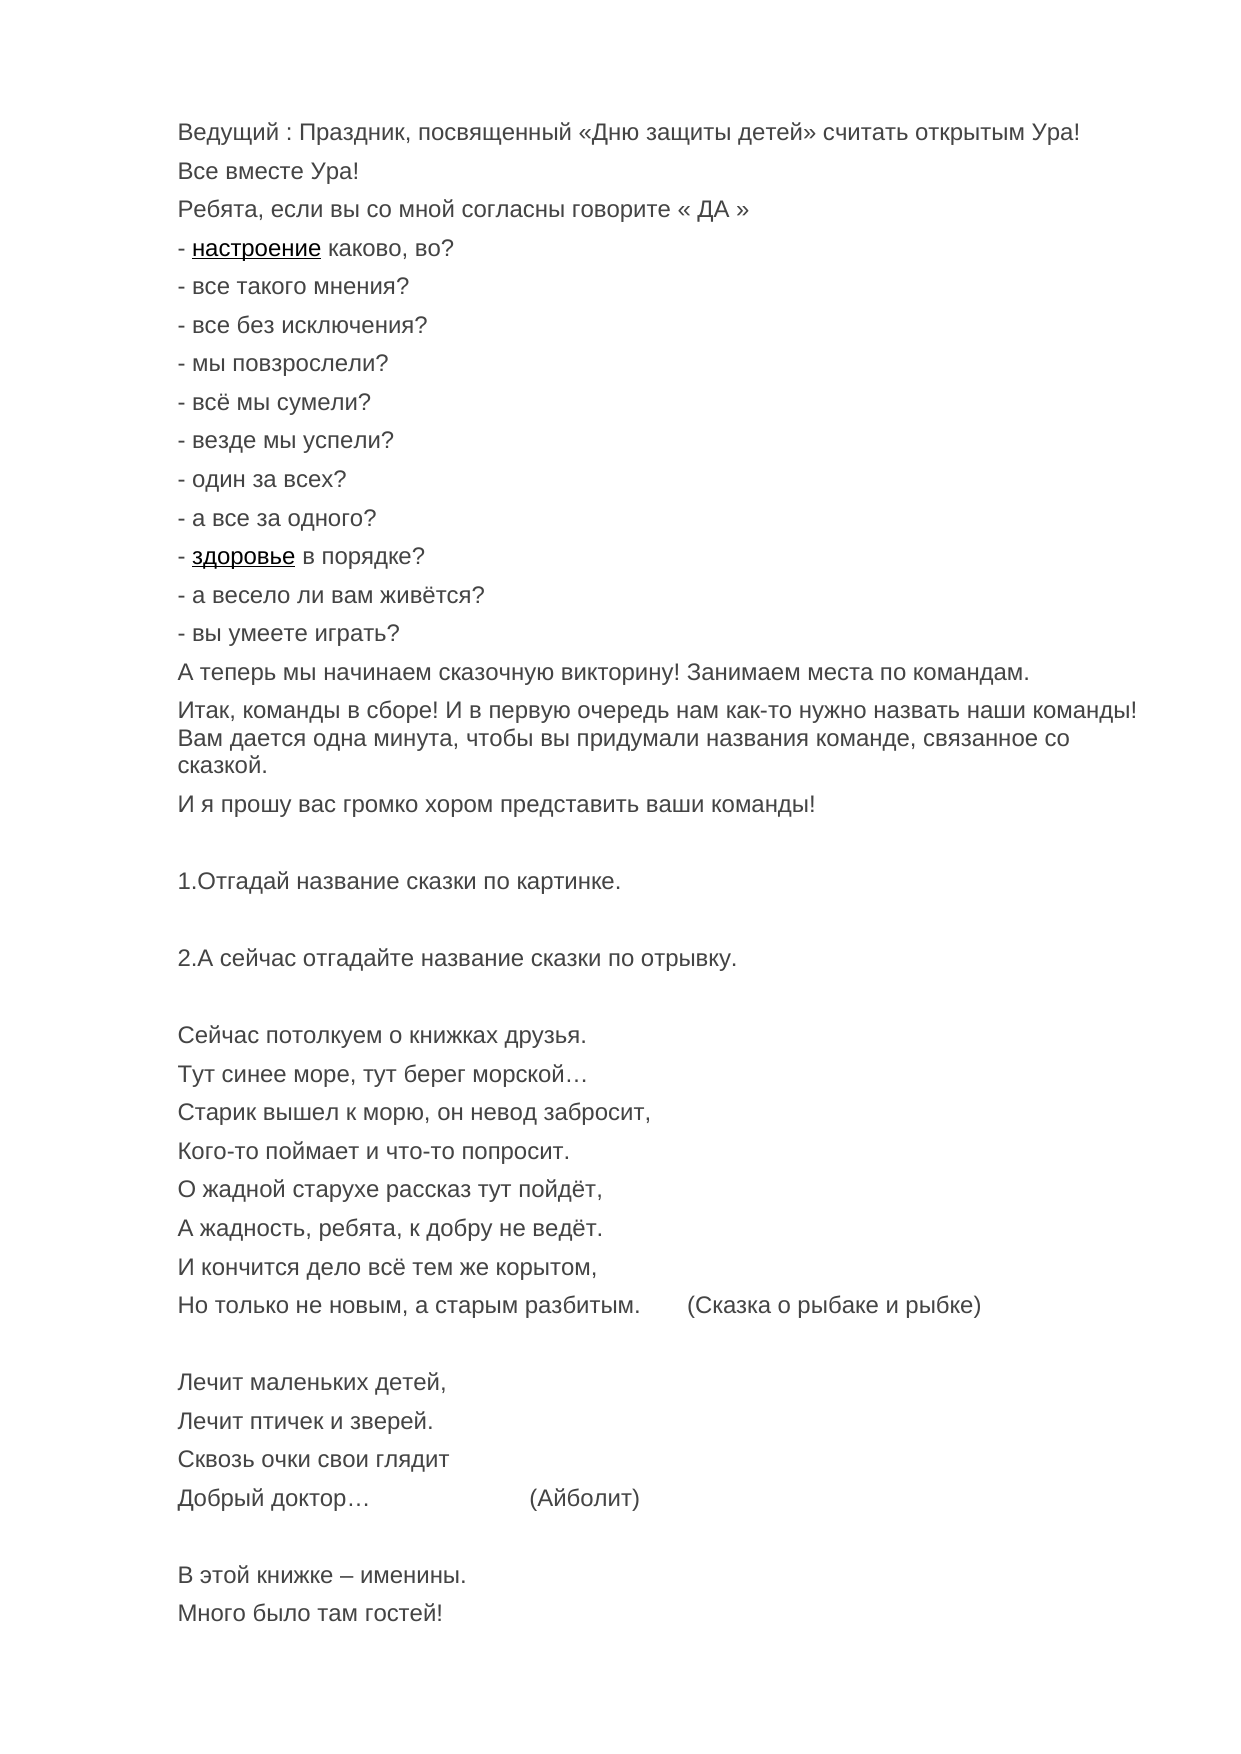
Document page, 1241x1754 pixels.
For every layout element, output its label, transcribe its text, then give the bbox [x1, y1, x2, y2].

text Ведущий : Праздник, посвященный «Дню защиты детей» считать открытым Ура! [177, 118, 1152, 146]
text 2.А сейчас отгадайте название сказки по отрывку. [177, 944, 1152, 972]
text - везде мы успели? [177, 426, 1152, 454]
text Сейчас потолкуем о книжках друзья. [177, 1021, 1152, 1049]
text - все без исключения? [177, 311, 1152, 338]
text Лечит птичек и зверей. [177, 1407, 1152, 1434]
text Старик вышел к морю, он невод забросит, [177, 1098, 1152, 1126]
text 1.Отгадай название сказки по картинке. [177, 867, 1152, 895]
text И я прошу вас громко хором представить ваши команды! [177, 790, 1152, 818]
text - а весело ли вам живётся? [177, 581, 1152, 608]
text - настроение каково, во? [177, 234, 1152, 261]
text - а все за одного? [177, 503, 1152, 531]
text О жадной старухе рассказ тут пойдёт, [177, 1175, 1152, 1203]
text Ребята, если вы со мной согласны говорите « ДА » [177, 195, 1152, 223]
text И кончится дело всё тем же корытом, [177, 1252, 1152, 1280]
text Сквозь очки свои глядит [177, 1445, 1152, 1473]
text Итак, команды в сборе! И в первую очередь нам как-то нужно назвать наши команды! Вам дается одна минута, чтобы вы придумали названия команде, связанное со сказкой. [177, 696, 1152, 779]
text Добрый доктор… (Айболит) [177, 1484, 1152, 1511]
text - мы повзрослели? [177, 349, 1152, 377]
text Лечит маленьких детей, [177, 1368, 1152, 1396]
text В этой книжке – именины. [177, 1561, 1152, 1588]
text Но только не новым, а старым разбитым. (Сказка о рыбаке и рыбке) [177, 1291, 1152, 1319]
text - всё мы сумели? [177, 388, 1152, 416]
text - вы умеете играть? [177, 619, 1152, 647]
text Все вместе Ура! [177, 157, 1152, 184]
text - все такого мнения? [177, 272, 1152, 300]
text А теперь мы начинаем сказочную викторину! Занимаем места по командам. [177, 658, 1152, 685]
text Тут синее море, тут берег морской… [177, 1060, 1152, 1087]
text Много было там гостей! [177, 1599, 1152, 1627]
text А жадность, ребята, к добру не ведёт. [177, 1214, 1152, 1242]
text - один за всех? [177, 465, 1152, 493]
text Кого-то поймает и что-то попросит. [177, 1137, 1152, 1164]
text - здоровье в порядке? [177, 542, 1152, 570]
